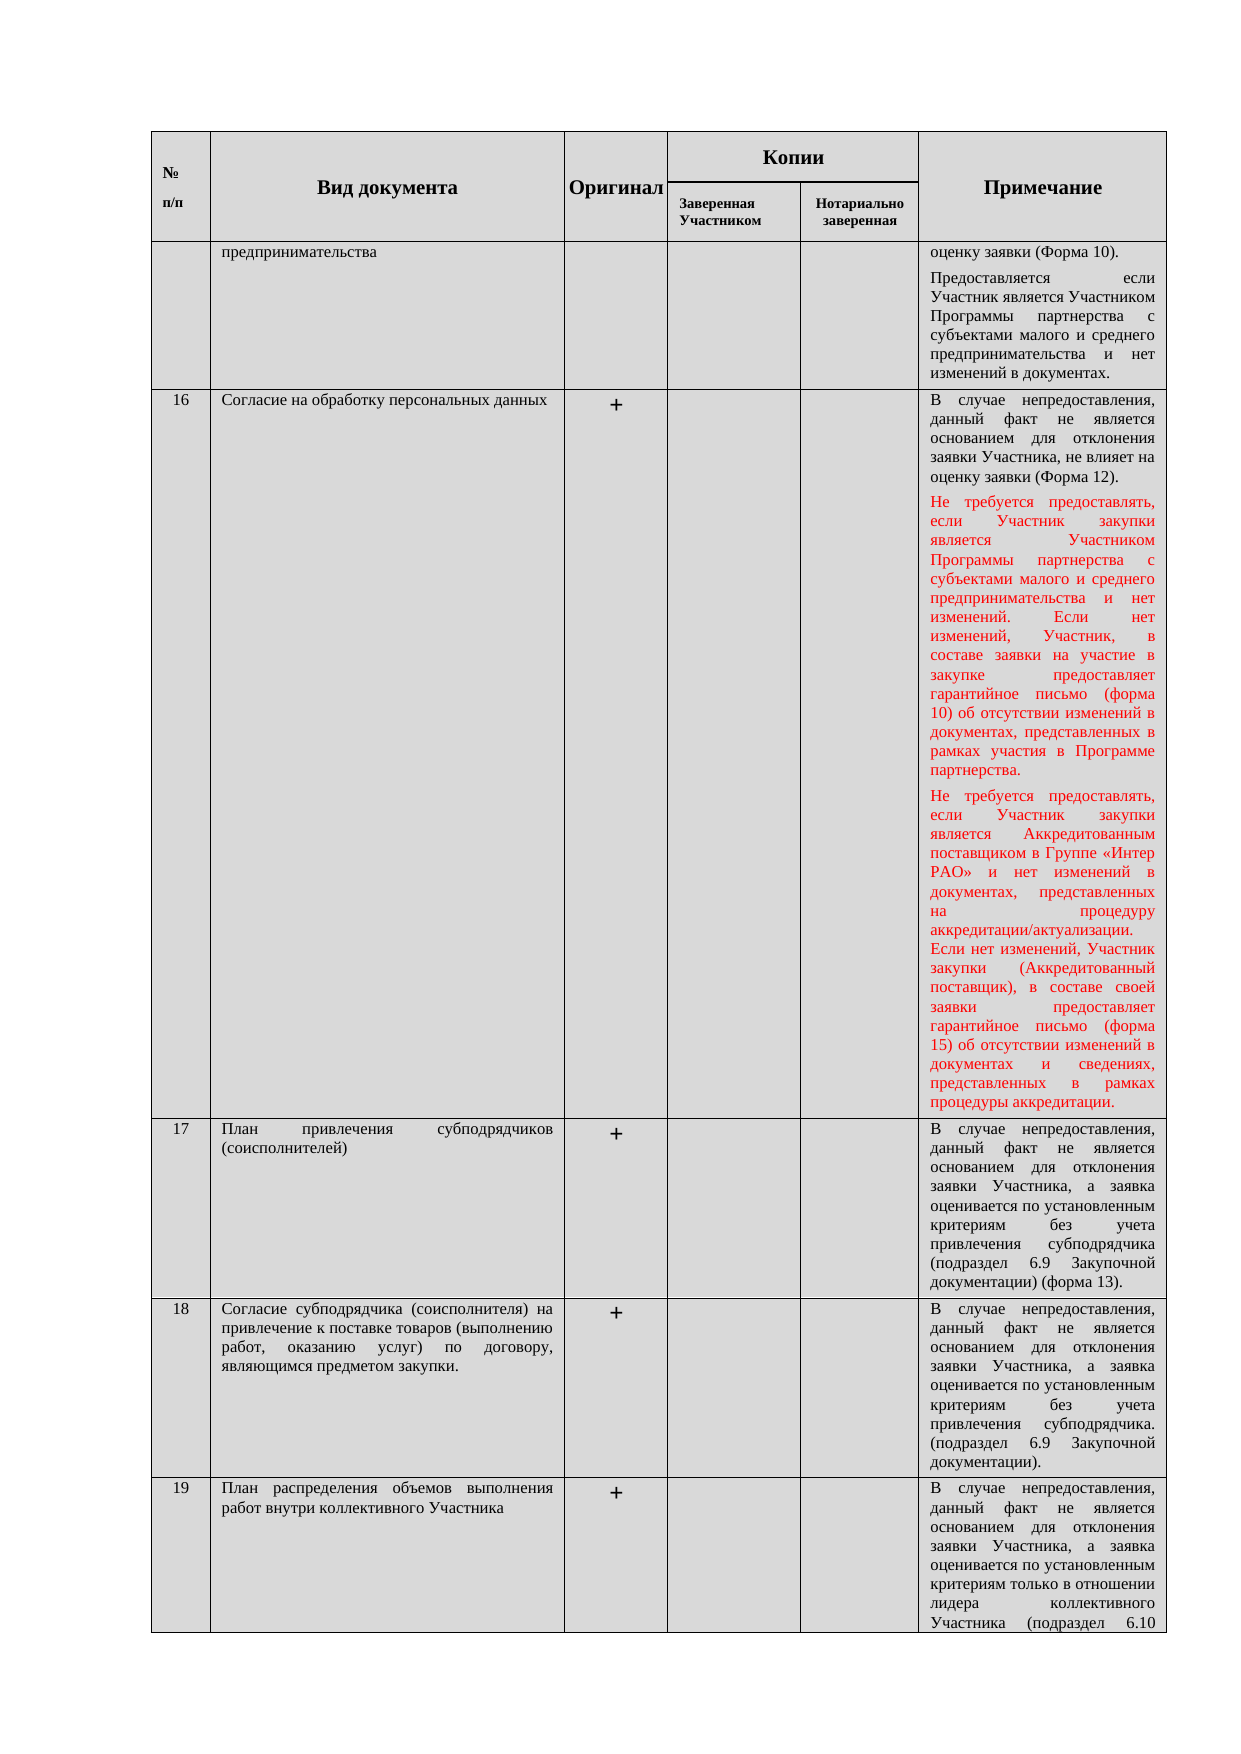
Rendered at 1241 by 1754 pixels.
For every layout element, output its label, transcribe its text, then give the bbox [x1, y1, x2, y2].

table_cell [801, 242, 918, 389]
table_cell Заверенная Участником [668, 183, 800, 241]
table_cell [668, 390, 800, 1118]
table_cell [801, 1478, 918, 1632]
table_header Примечание [919, 132, 1166, 241]
table_cell 18 [152, 1299, 210, 1477]
table_cell [668, 1299, 800, 1477]
table_cell [801, 1299, 918, 1477]
table_header № п/п [152, 132, 210, 241]
table_cell Согласие субподрядчика (соисполнителя) на привлечение к поставке товаров (выполнению работ, оказанию услуг) по договору, являющимся предметом закупки. [211, 1299, 564, 1477]
table_cell + [565, 390, 667, 1118]
table_cell + [565, 1119, 667, 1297]
table_header Копии [668, 132, 918, 181]
table_cell 15 [152, 242, 210, 389]
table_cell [919, 1478, 1166, 1632]
table_cell В случае непредоставления, данный факт не является основанием для отклонения заявки Участника, а заявка оценивается по установленным критериям без учета привлечения субподрядчика (подраздел 6.9 Закупочной документации) (форма 13). [919, 1119, 1166, 1297]
table_cell [801, 1119, 918, 1297]
table_cell 16 [152, 390, 210, 1118]
table_cell + [565, 1478, 667, 1632]
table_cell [211, 1478, 564, 1632]
table_header Оригинал [565, 132, 667, 241]
table_cell Согласие на обработку персональных данных [211, 390, 564, 1118]
table_cell Нотариально заверенная [801, 183, 918, 241]
table_cell В случае непредоставления, данный факт не является основанием для отклонения заявки Участника, а заявка оценивается по установленным критериям без учета привлечения субподрядчика. (подраздел 6.9 Закупочной документации). [919, 1299, 1166, 1477]
table_cell 19 [152, 1478, 210, 1632]
table_cell План привлечения субподрядчиков (соисполнителей) [211, 1119, 564, 1297]
table_header Вид документа [211, 132, 564, 241]
table_cell [801, 390, 918, 1118]
table_cell + [565, 1299, 667, 1477]
table_cell В случае непредоставления, данный факт не является основанием для отклонения заявки Участника, не влияет на оценку заявки (Форма 12). Не требуется предоставлять, если Участник закупки является Участником Программы партнерства с субъектами малого и среднего предпринимательства и нет изменений. Если нет изменений, Участник, в составе заявки на участие в закупке предоставляет гарантийное письмо (форма 10) об отсутствии изменений в документах, представленных в рамках участия в Программе партнерства. Не требуется предоставлять, если Участник закупки является Аккредитованным поставщиком в Группе «Интер РАО» и нет изменений в документах, представленных на процедуру аккредитации/актуализации. Если нет изменений, Участник закупки (Аккредитованный поставщик), в составе своей заявки предоставляет гарантийное письмо (форма 15) об отсутствии изменений в документах и сведениях, представленных в рамках процедуры аккредитации. [919, 390, 1166, 1118]
table_cell [668, 242, 800, 389]
table_cell 17 [152, 1119, 210, 1297]
table_cell [668, 1119, 800, 1297]
table_cell + [565, 242, 667, 389]
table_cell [211, 242, 564, 389]
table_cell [919, 242, 1166, 389]
table_cell [668, 1478, 800, 1632]
